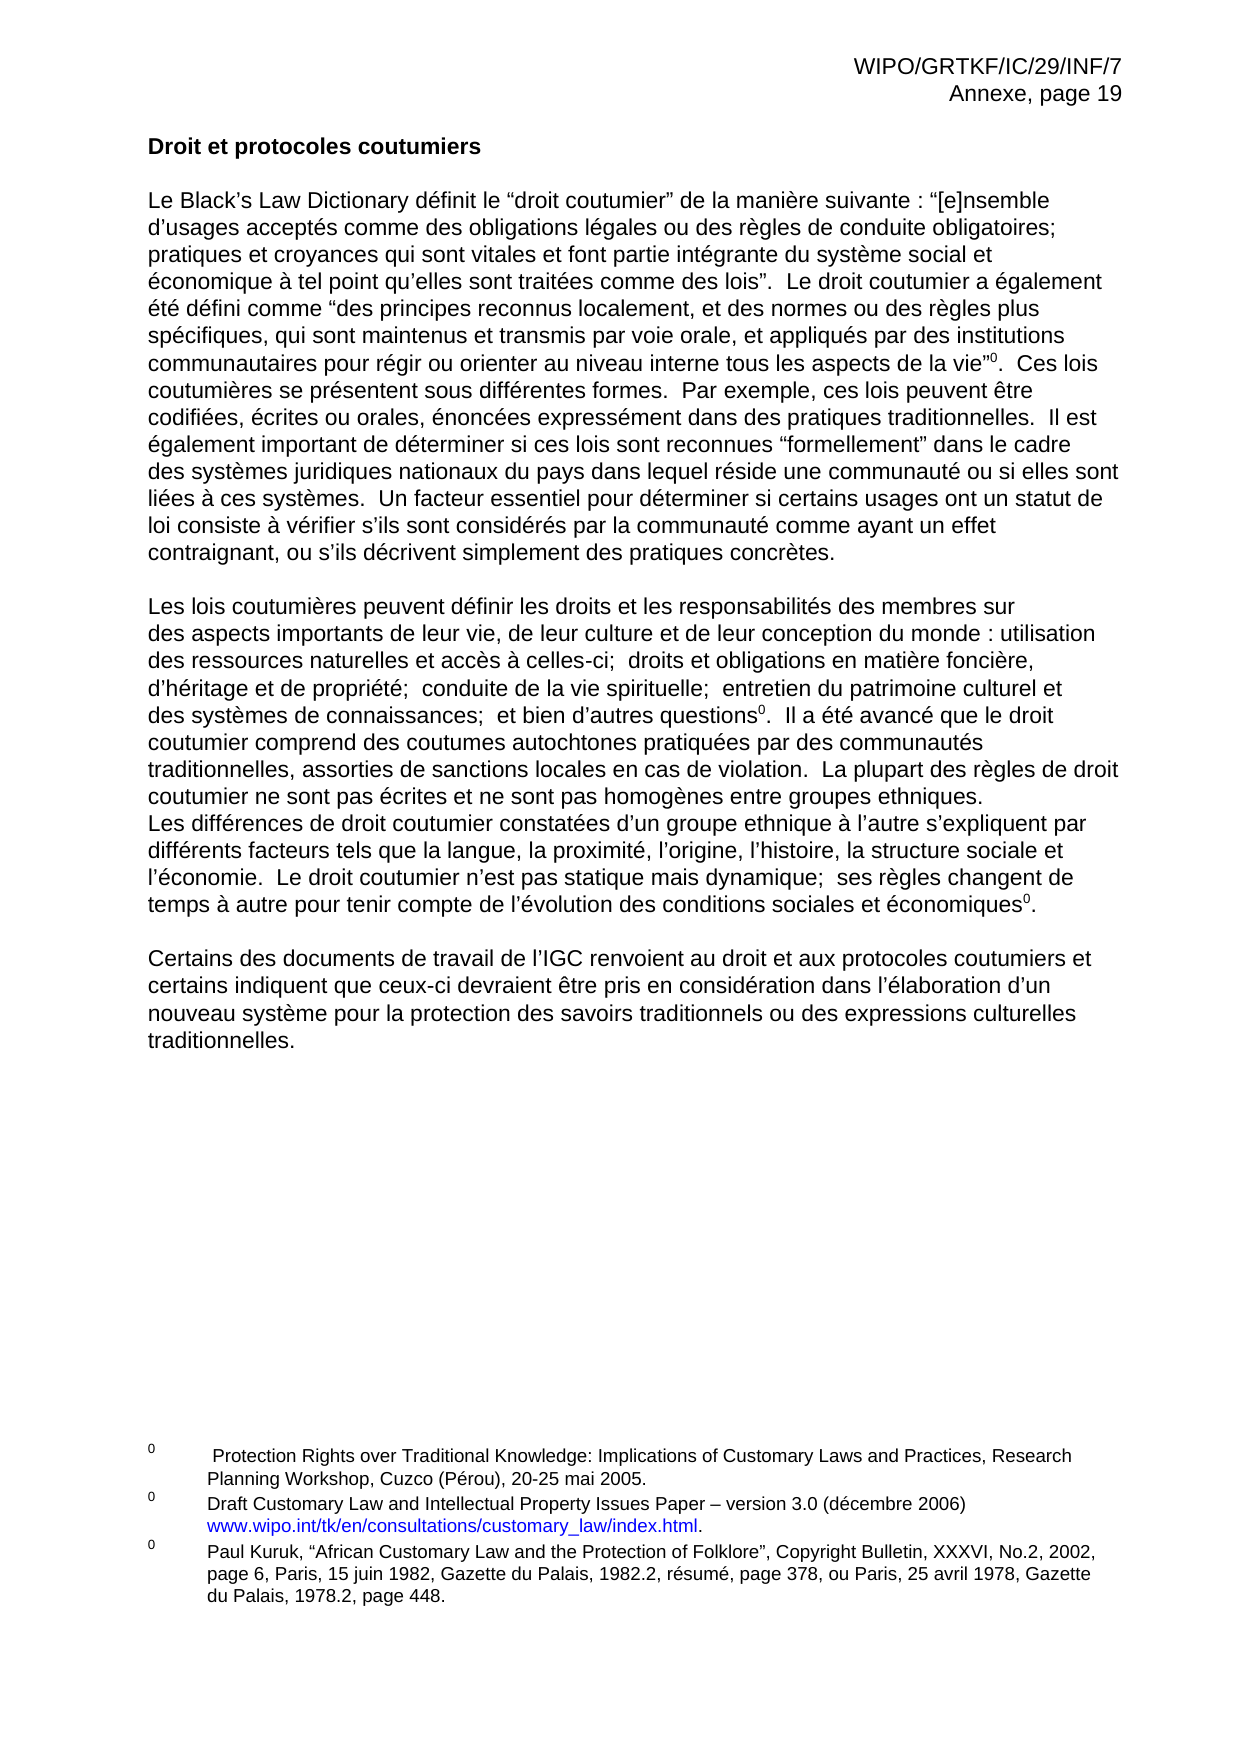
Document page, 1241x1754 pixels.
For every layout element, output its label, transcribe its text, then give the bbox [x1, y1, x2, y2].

text Les lois coutumières peuvent définir les droits et les responsabilités des membres sur des aspects importants de leur vie, de leur culture et de leur conception du monde : utilisation des ressources naturelles et accès à celles-ci; droits et obligations en matière foncière, d’héritage et de propriété; conduite de la vie spirituelle; entretien du patrimoine culturel et des systèmes de connaissances; et bien d’autres questions. Il a été avancé que le droit coutumier comprend des coutumes autochtones pratiquées par des communautés traditionnelles, assorties de sanctions locales en cas de violation. La plupart des règles de droit coutumier ne sont pas écrites et ne sont pas homogènes entre groupes ethniques. Les différences de droit coutumier constatées d’un groupe ethnique à l’autre s’expliquent par différents facteurs tels que la langue, la proximité, l’origine, l’histoire, la structure sociale et l’économie. Le droit coutumier n’est pas statique mais dynamique; ses règles changent de temps à autre pour tenir compte de l’évolution des conditions sociales et économiques. [148, 593, 1122, 918]
text Le Black’s Law Dictionary définit le “droit coutumier” de la manière suivante : “[e]nsemble d’usages acceptés comme des obligations légales ou des règles de conduite obligatoires; pratiques et croyances qui sont vitales et font partie intégrante du système social et économique à tel point qu’elles sont traitées comme des lois”. Le droit coutumier a également été défini comme “des principes reconnus localement, et des normes ou des règles plus spécifiques, qui sont maintenus et transmis par voie orale, et appliqués par des institutions communautaires pour régir ou orienter au niveau interne tous les aspects de la vie”. Ces lois coutumières se présentent sous différentes formes. Par exemple, ces lois peuvent être codifiées, écrites ou orales, énoncées expressément dans des pratiques traditionnelles. Il est également important de déterminer si ces lois sont reconnues “formellement” dans le cadre des systèmes juridiques nationaux du pays dans lequel réside une communauté ou si elles sont liées à ces systèmes. Un facteur essentiel pour déterminer si certains usages ont un statut de loi consiste à vérifier s’ils sont considérés par la communauté comme ayant un effet contraignant, ou s’ils décrivent simplement des pratiques concrètes. [148, 186, 1122, 566]
subtitle Droit et protocoles coutumiers [148, 132, 1122, 159]
text Certains des documents de travail de l’IGC renvoient au droit et aux protocoles coutumiers et certains indiquent que ceux-ci devraient être pris en considération dans l’élaboration d’un nouveau système pour la protection des savoirs traditionnels ou des expressions culturelles traditionnelles. [148, 945, 1122, 1053]
